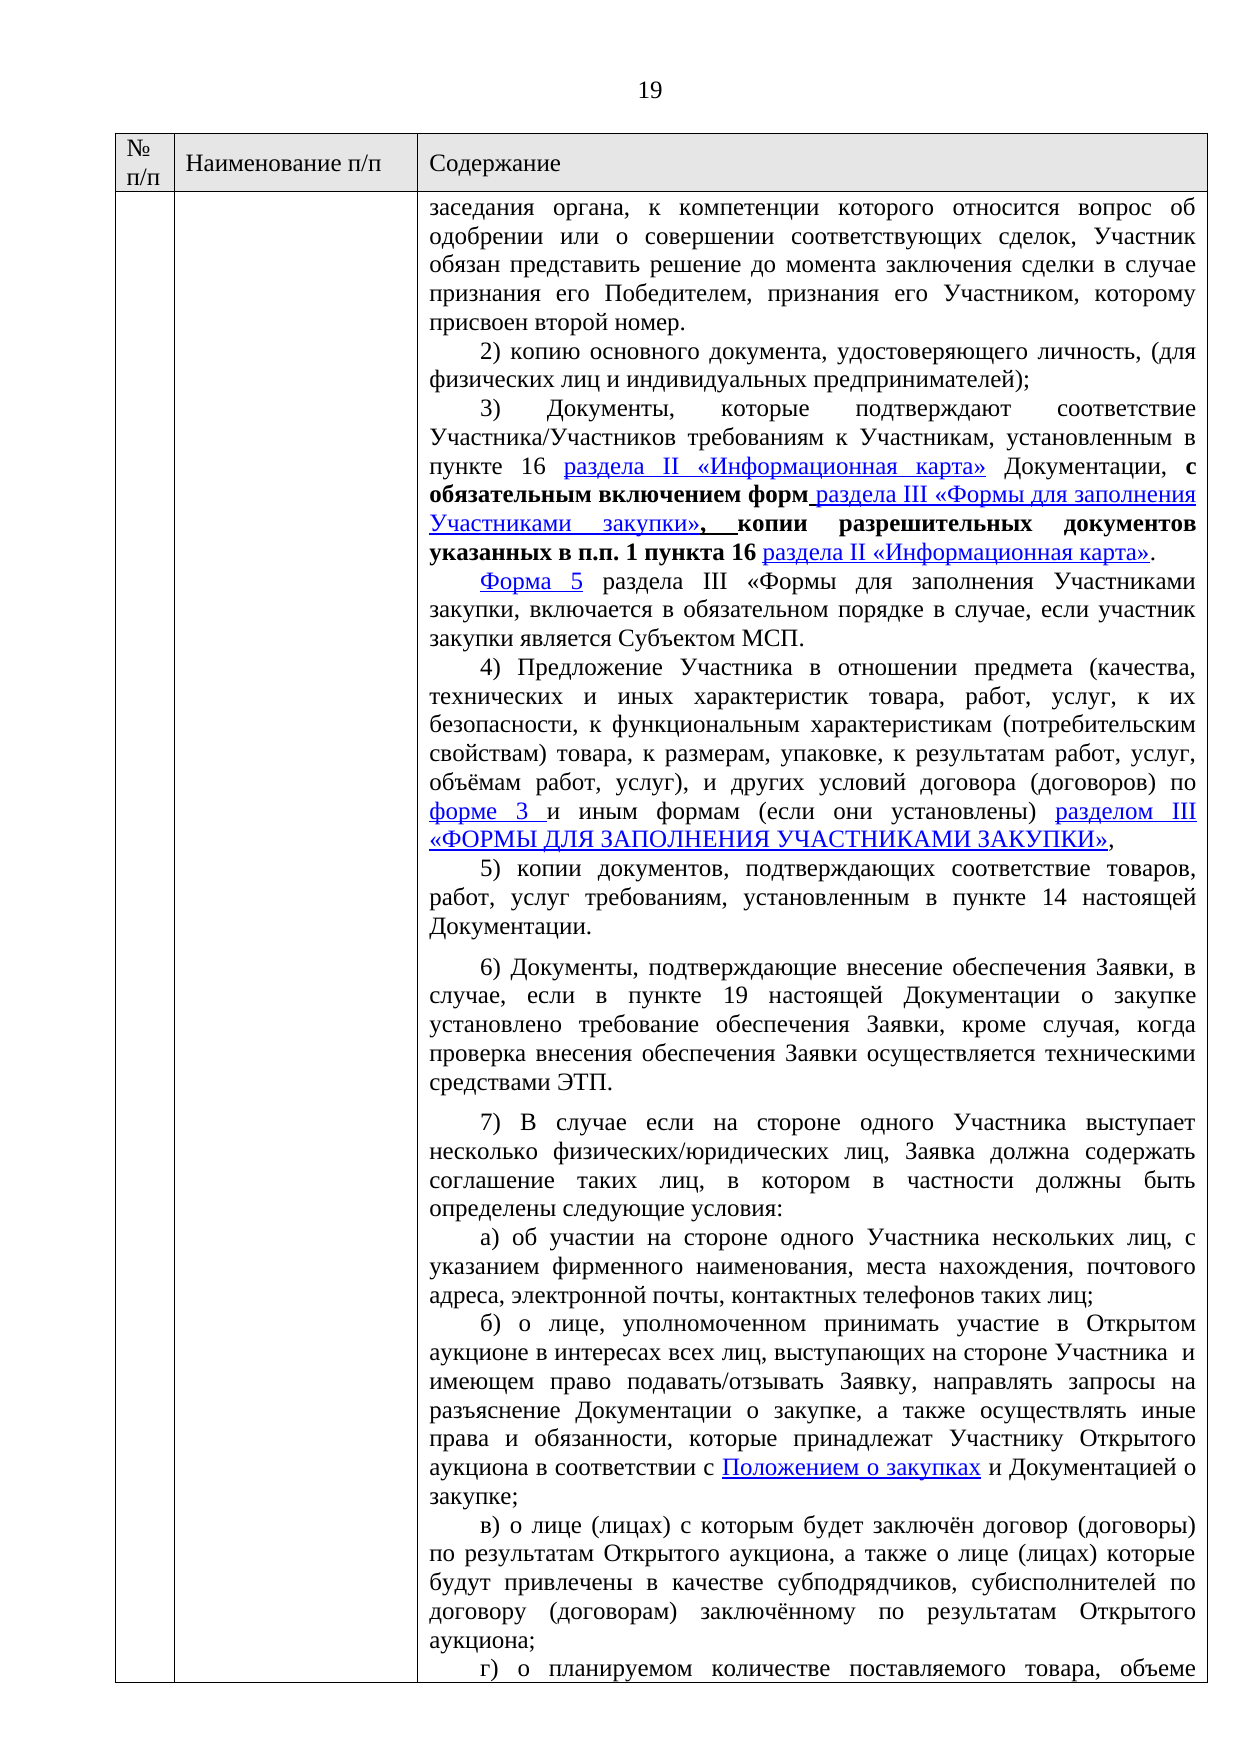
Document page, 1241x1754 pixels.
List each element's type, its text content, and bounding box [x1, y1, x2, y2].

table_cell [116, 192, 174, 1682]
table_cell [418, 192, 1207, 1682]
table_header Наименование п/п [175, 134, 417, 191]
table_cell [175, 192, 417, 1682]
table_header Содержание [418, 134, 1207, 191]
table_header № п/п [116, 134, 174, 191]
